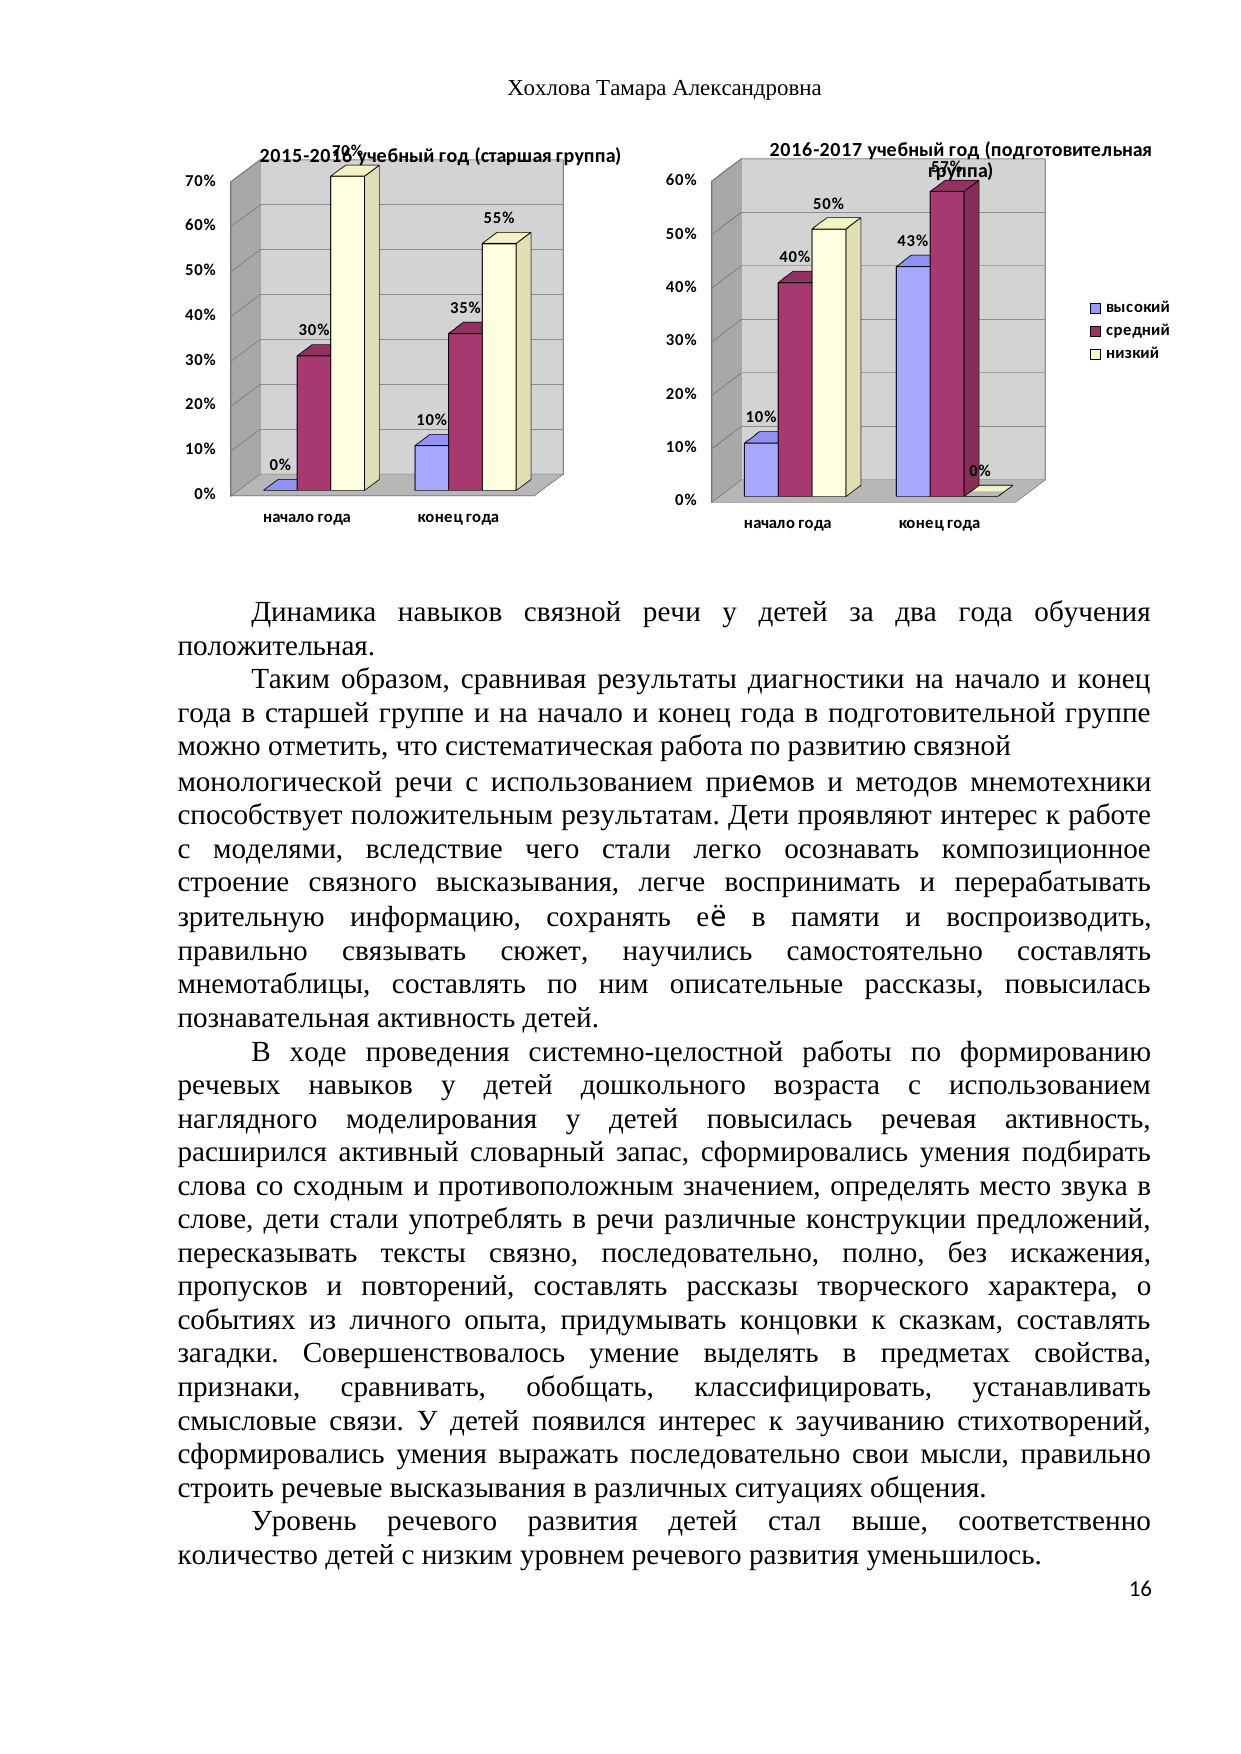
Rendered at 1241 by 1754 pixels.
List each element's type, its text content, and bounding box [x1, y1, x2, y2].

text Таким образом, сравнивая результаты диагностики на начало и конец года в старшей группе и на начало и конец года в подготовительной группе можно отметить, что систематическая работа по развитию связной [177, 661, 1152, 762]
text Уровень речевого развития детей стал выше, соответственно количество детей с низким уровнем речевого развития уменьшилось. [177, 1503, 1152, 1570]
text Динамика навыков связной речи у детей за два года обучения положительная. [177, 594, 1152, 661]
text В ходе проведения системно-целостной работы по формированию речевых навыков у детей дошкольного возраста с использованием наглядного моделирования у детей повысилась речевая активность, расширился активный словарный запас, сформировались умения подбирать слова со сходным и противоположным значением, определять место звука в слове, дети стали употреблять в речи различные конструкции предложений, пересказывать тексты связно, последовательно, полно, без искажения, пропусков и повторений, составлять рассказы творческого характера, о событиях из личного опыта, придумывать концовки к сказкам, составлять загадки. Совершенствовалось умение выделять в предметах свойства, признаки, сравнивать, обобщать, классифицировать, устанавливать смысловые связи. У детей появился интерес к заучиванию стихотворений, сформировались умения выражать последовательно свои мысли, правильно строить речевые высказывания в различных ситуациях общения. [177, 1034, 1152, 1503]
text монологической речи с использованием приемов и методов мнемотехники способствует положительным результатам. Дети проявляют интерес к работе с моделями, вследствие чего стали легко осознавать композиционное строение связного высказывания, легче воспринимать и перерабатывать зрительную информацию, сохранять её в памяти и воспроизводить, правильно связывать сюжет, научились самостоятельно составлять мнемотаблицы, составлять по ним описательные рассказы, повысилась познавательная активность детей. [177, 762, 1152, 1034]
